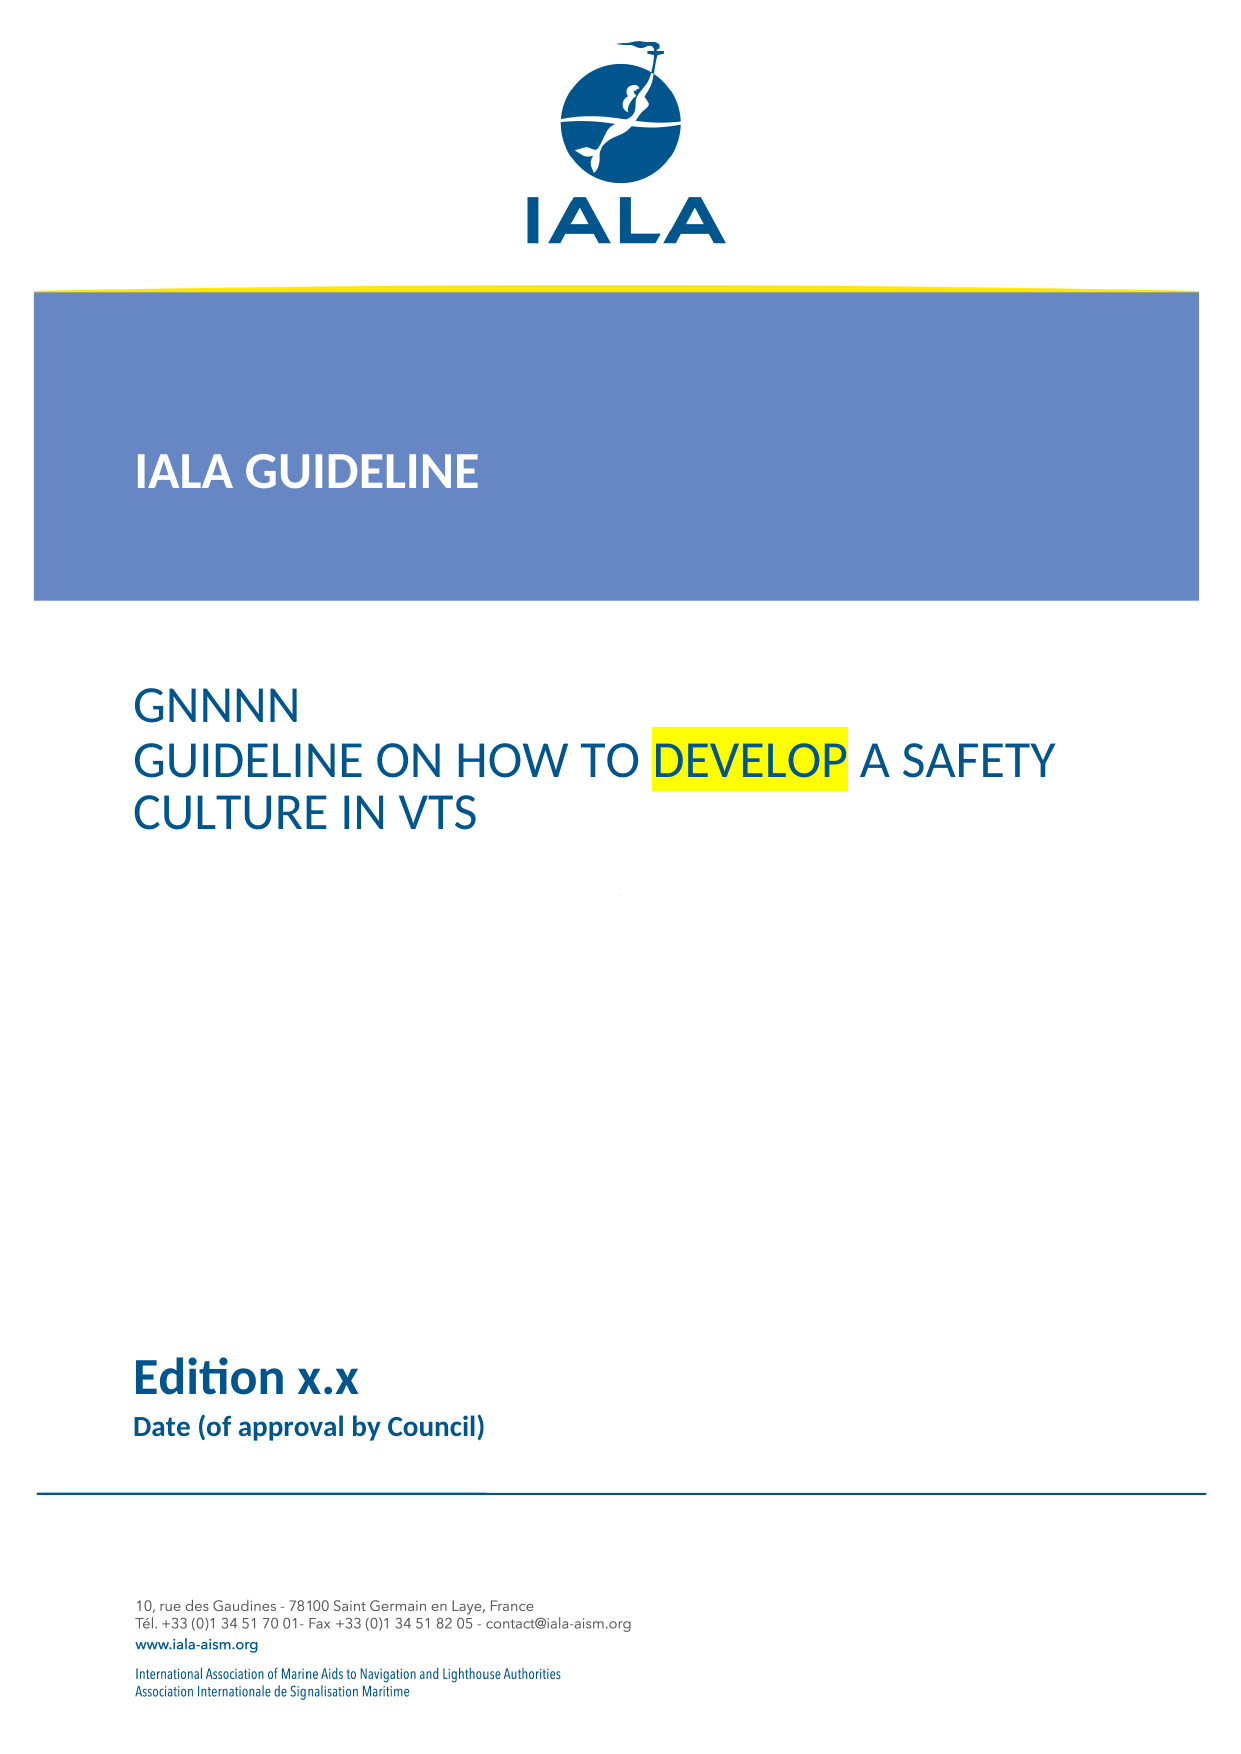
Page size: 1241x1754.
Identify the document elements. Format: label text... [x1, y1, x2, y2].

picture [129, 1595, 662, 1714]
text Date (of approval by Council) [133, 1408, 1107, 1443]
text Gnnnn [133, 672, 1107, 736]
text Guideline on how to develop a safety culture in VTS [133, 736, 1107, 840]
text Edition x.x [133, 1344, 1107, 1408]
picture [0, 29, 1238, 612]
table_header IALA Guideline [40, 320, 1014, 627]
